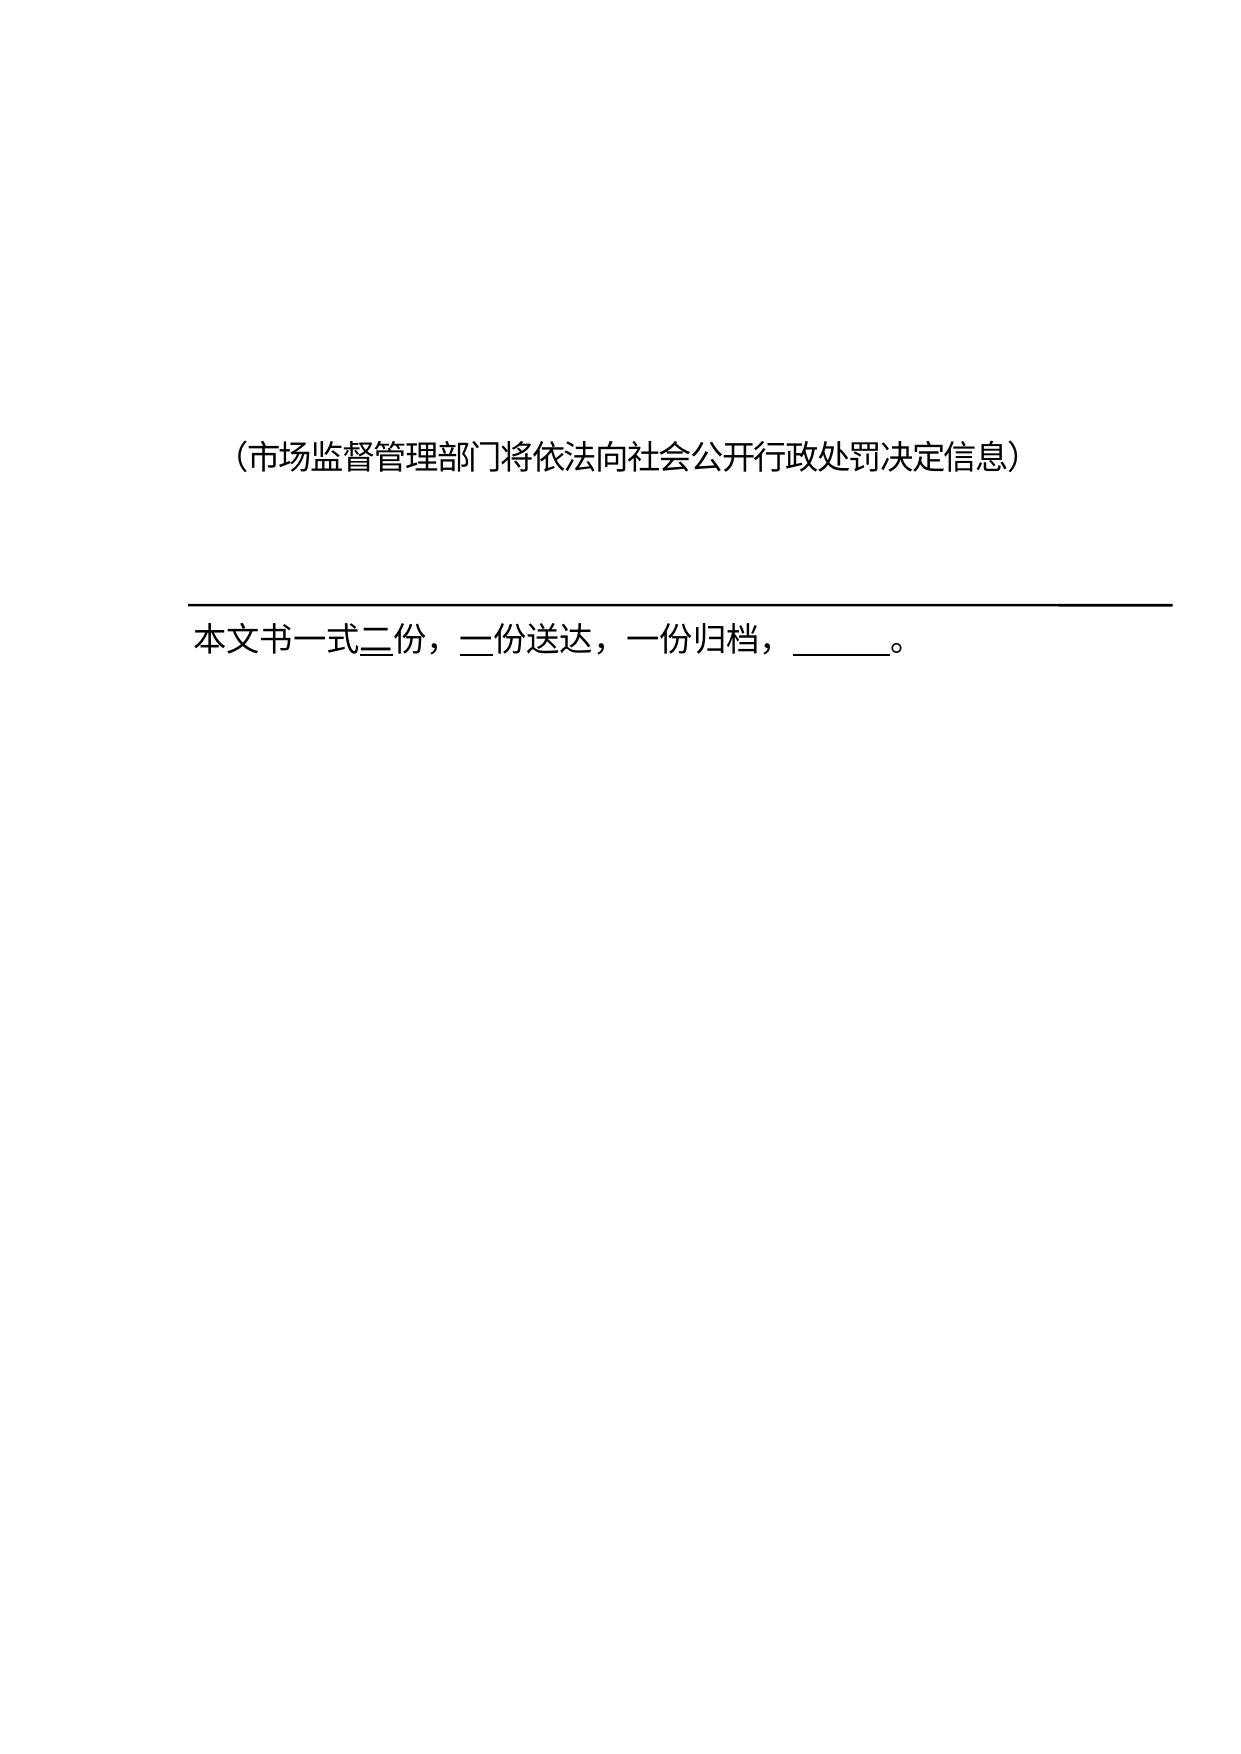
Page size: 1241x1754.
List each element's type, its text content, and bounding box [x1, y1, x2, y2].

text 本文书一式二份，一份送达，一份归档， 。 [159, 604, 1081, 669]
text （市场监督管理部门将依法向社会公开行政处罚决定信息） [176, 422, 1081, 487]
